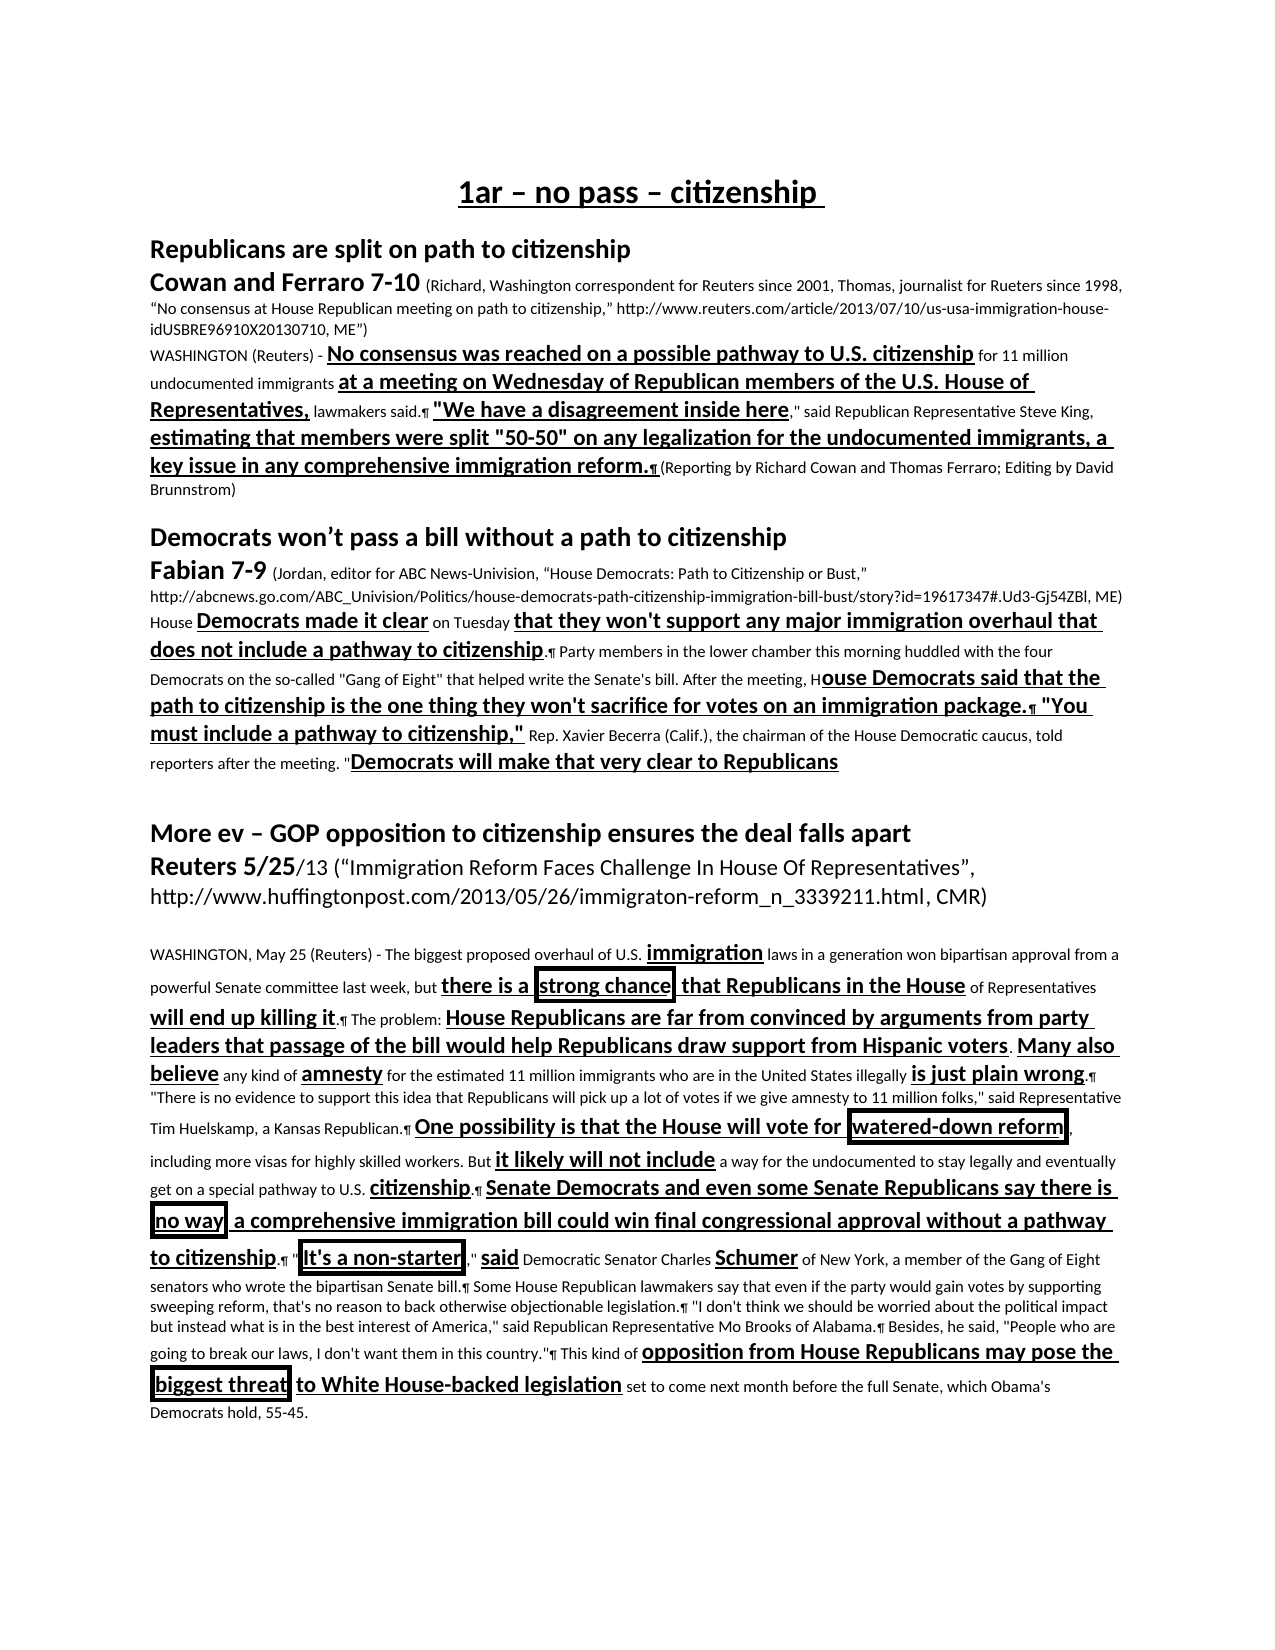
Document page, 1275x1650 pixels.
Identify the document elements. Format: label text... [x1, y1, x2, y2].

subtitle Democrats won’t pass a bill without a path to citizenship [150, 520, 1125, 553]
text House Democrats made it clear on Tuesday that they won't support any major immigration overhaul that does not include a pathway to citizenship.¶ Party members in the lower chamber this morning huddled with the four Democrats on the so-called "Gang of Eight" that helped write the Senate's bill. After the meeting, House Democrats said that the path to citizenship is the one thing they won't sacrifice for votes on an immigration package.¶ "You must include a pathway to citizenship," Rep. Xavier Becerra (Calif.), the chairman of the House Democratic caucus, told reporters after the meeting. "Democrats will make that very clear to Republicans [150, 607, 1125, 775]
text Reuters 5/25/13 (“Immigration Reform Faces Challenge In House Of Representatives”, http://www.huffingtonpost.com/2013/05/26/immigraton-reform_n_3339211.html, CMR) [150, 849, 1125, 910]
text Cowan and Ferraro 7-10 (Richard, Washington correspondent for Reuters since 2001, Thomas, journalist for Rueters since 1998, “No consensus at House Republican meeting on path to citizenship,” http://www.reuters.com/article/2013/07/10/us-usa-immigration-house-idUSBRE96910X20130710, ME”) [150, 265, 1125, 339]
text WASHINGTON, May 25 (Reuters) - The biggest proposed overhaul of U.S. immigration laws in a generation won bipartisan approval from a powerful Senate committee last week, but there is a strong chance that Republicans in the House of Representatives will end up killing it.¶ The problem: House Republicans are far from convinced by arguments from party leaders that passage of the bill would help Republicans draw support from Hispanic voters. Many also believe any kind of amnesty for the estimated 11 million immigrants who are in the United States illegally is just plain wrong.¶ "There is no evidence to support this idea that Republicans will pick up a lot of votes if we give amnesty to 11 million folks," said Representative Tim Huelskamp, a Kansas Republican.¶ One possibility is that the House will vote for watered-down reform, including more visas for highly skilled workers. But it likely will not include a way for the undocumented to stay legally and eventually get on a special pathway to U.S. citizenship.¶ Senate Democrats and even some Senate Republicans say there is no way a comprehensive immigration bill could win final congressional approval without a pathway to citizenship.¶ "It's a non-starter," said Democratic Senator Charles Schumer of New York, a member of the Gang of Eight senators who wrote the bipartisan Senate bill.¶ Some House Republican lawmakers say that even if the party would gain votes by supporting sweeping reform, that's no reason to back otherwise objectionable legislation.¶ "I don't think we should be worried about the political impact but instead what is in the best interest of America," said Republican Representative Mo Brooks of Alabama.¶ Besides, he said, "People who are going to break our laws, I don't want them in this country."¶ This kind of opposition from House Republicans may pose the biggest threat to White House-backed legislation set to come next month before the full Senate, which Obama's Democrats hold, 55-45. [150, 938, 1125, 1423]
text WASHINGTON (Reuters) - No consensus was reached on a possible pathway to U.S. citizenship for 11 million undocumented immigrants at a meeting on Wednesday of Republican members of the U.S. House of Representatives, lawmakers said.¶ "We have a disagreement inside here," said Republican Representative Steve King, estimating that members were split "50-50" on any legalization for the undocumented immigrants, a key issue in any comprehensive immigration reform.¶ (Reporting by Richard Cowan and Thomas Ferraro; Editing by David Brunnstrom) [150, 339, 1125, 499]
subtitle 1ar – no pass – citizenship [150, 171, 1125, 212]
text Fabian 7-9 (Jordan, editor for ABC News-Univision, “House Democrats: Path to Citizenship or Bust,” http://abcnews.go.com/ABC_Univision/Politics/house-democrats-path-citizenship-immigration-bill-bust/story?id=19617347#.Ud3-Gj54ZBl, ME) [150, 553, 1125, 607]
subtitle Republicans are split on path to citizenship [150, 232, 1125, 265]
text More ev – GOP opposition to citizenship ensures the deal falls apart [150, 816, 1125, 849]
